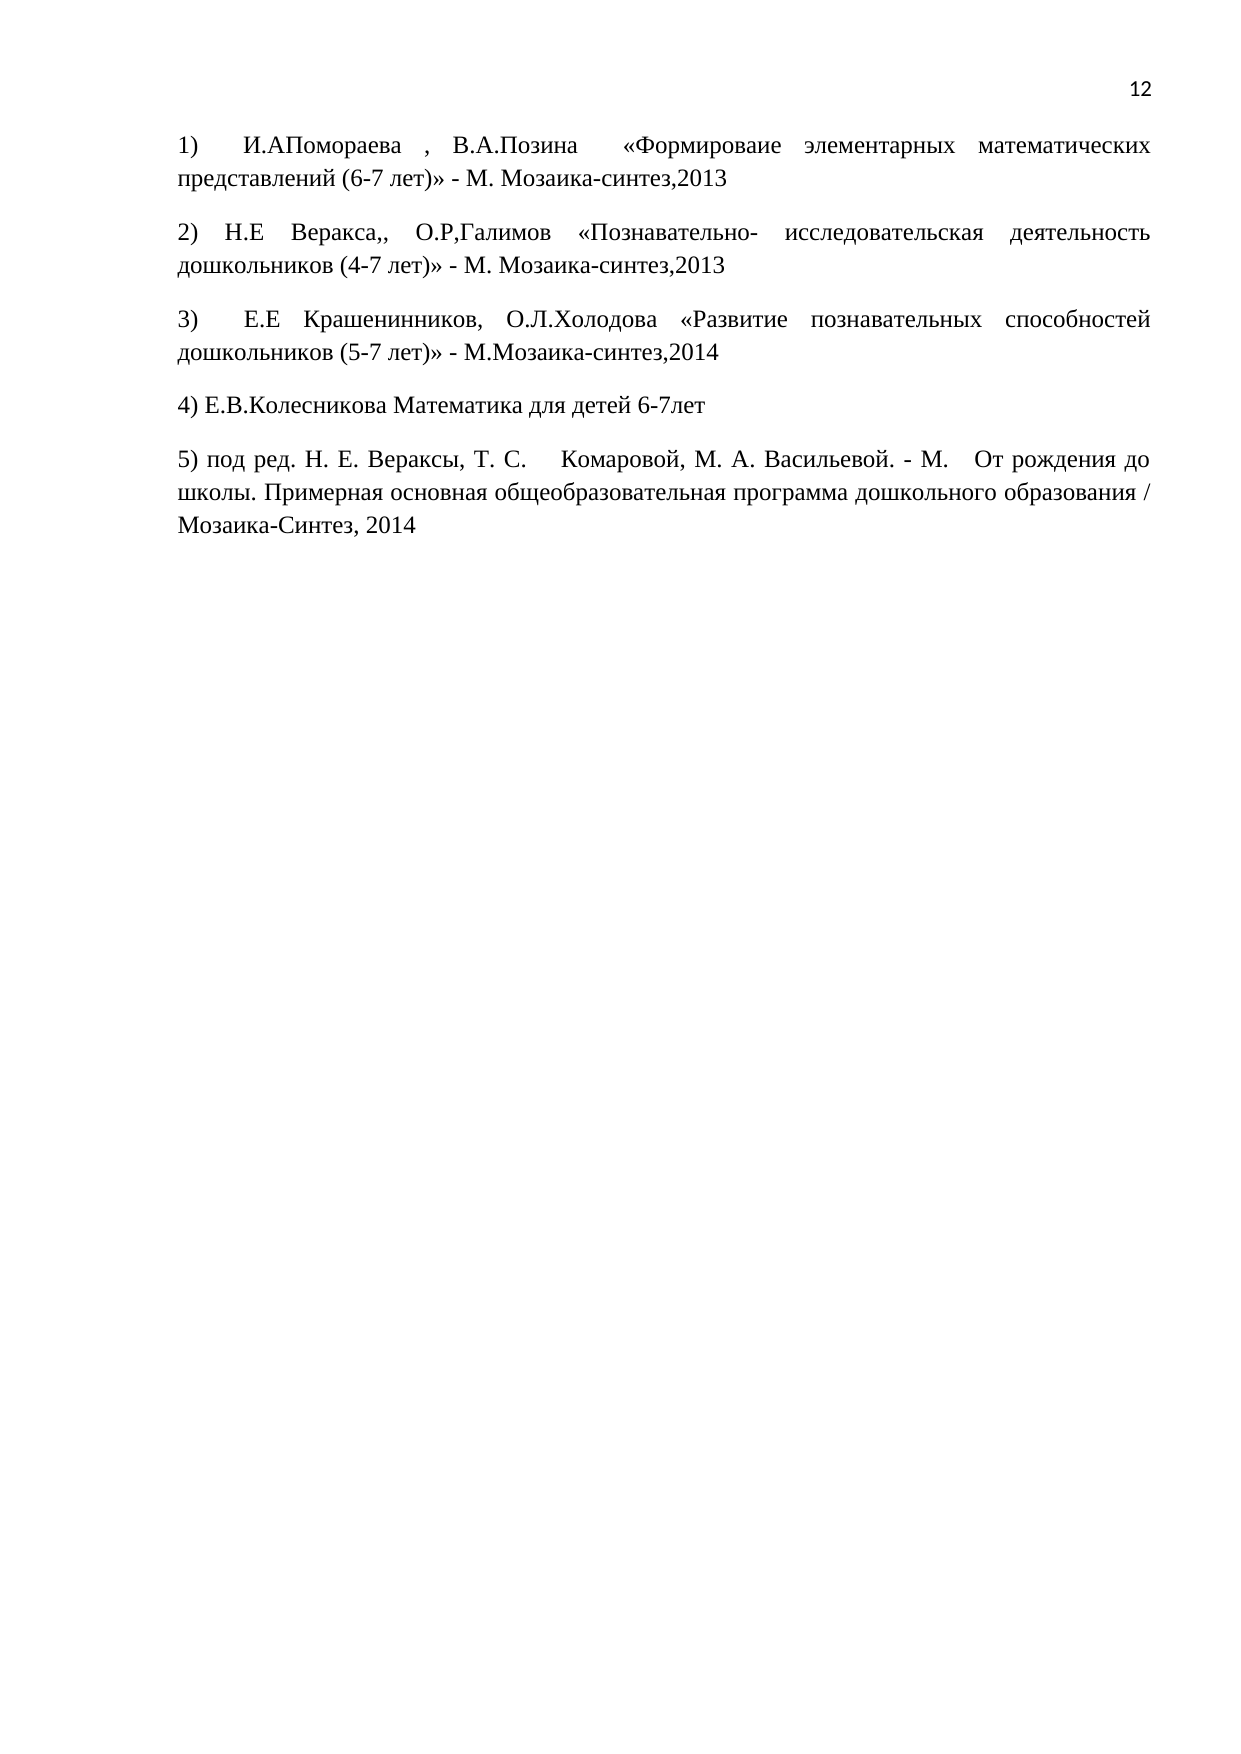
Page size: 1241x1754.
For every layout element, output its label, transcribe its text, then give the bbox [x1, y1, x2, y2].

text 3) Е.Е Крашенинников, О.Л.Холодова «Развитие познавательных способностей дошкольников (5-7 лет)» - М.Мозаика-синтез,2014 [177, 304, 1152, 365]
text 4) Е.В.Колесникова Математика для детей 6-7лет [177, 391, 1152, 419]
text 5) под ред. Н. Е. Вераксы, Т. С. Комаровой, М. А. Васильевой. - М. От рождения до школы. Примерная основная общеобразовательная программа дошкольного образования / Мозаика-Синтез, 2014 [177, 444, 1152, 539]
text 2) Н.Е Веракса,, О.Р,Галимов «Познавательно- исследовательская деятельность дошкольников (4-7 лет)» - М. Мозаика-синтез,2013 [177, 217, 1152, 278]
text 1) И.АПомораева , В.А.Позина «Формироваие элементарных математических представлений (6-7 лет)» - М. Мозаика-синтез,2013 [177, 130, 1152, 192]
